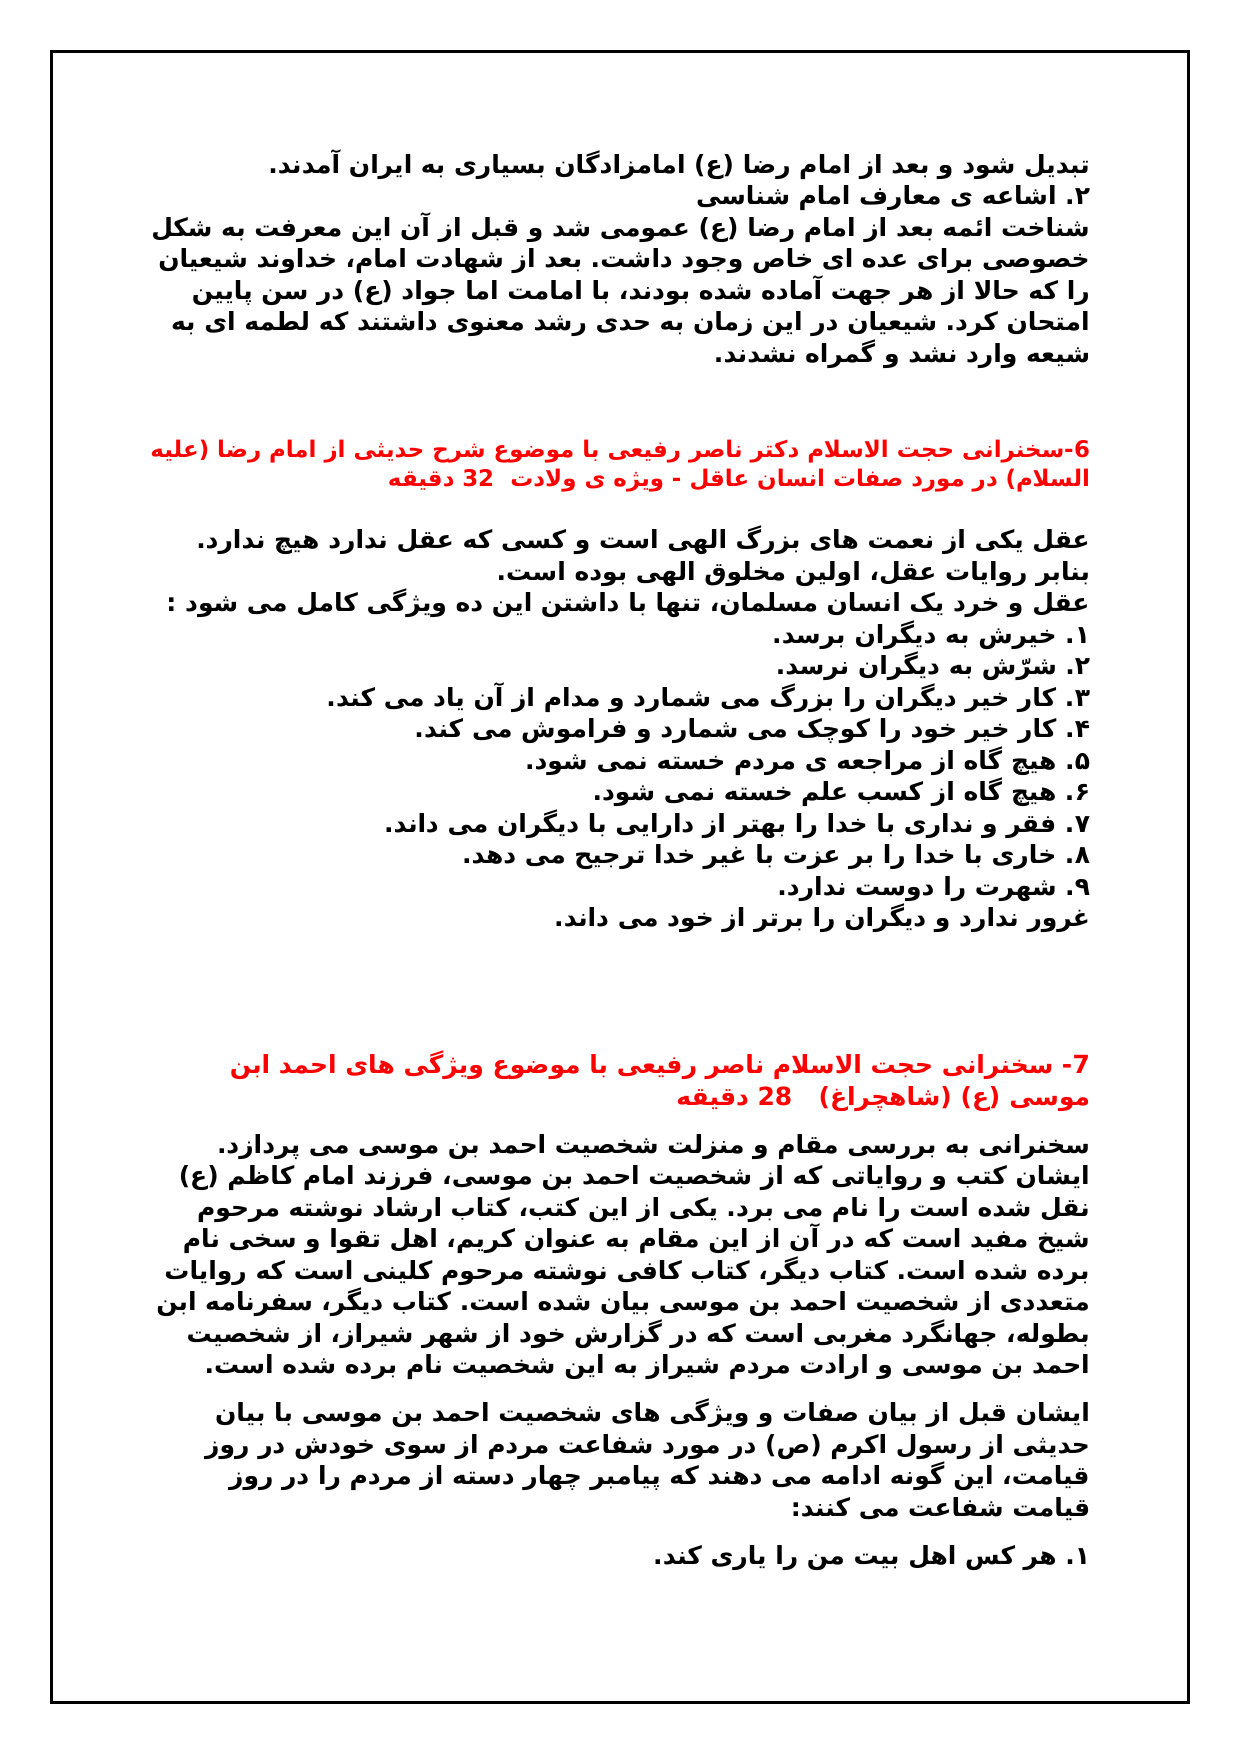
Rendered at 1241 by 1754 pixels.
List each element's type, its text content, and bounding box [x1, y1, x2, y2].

text 6-سخنرانی حجت الاسلام دکتر ناصر رفیعی با موضوع شرح حدیثی از امام رضا (علیه السلام) در مورد صفات انسان عاقل - ویژه ی ولادت 32 دقیقه عقل یکی از نعمت های بزرگ الهی است و کسی که عقل ندارد هیچ ندارد. بنابر روایات عقل، اولین مخلوق الهی بوده است. عقل و خرد یک انسان مسلمان، تنها با داشتن این ده ویژگی کامل می شود : ۱. خیرش به دیگران برسد. ۲. شرّش به دیگران نرسد. ۳. کار خیر دیگران را بزرگ می شمارد و مدام از آن یاد می کند. ۴. کار خیر خود را کوچک می شمارد و فراموش می کند. ۵. هیچ گاه از مراجعه ی مردم خسته نمی شود. ۶. هیچ گاه از کسب علم خسته نمی شود. ۷. فقر و نداری با خدا را بهتر از دارایی با دیگران می داند. ۸. خاری با خدا را بر عزت با غیر خدا ترجیح می دهد. ۹. شهرت را دوست ندارد. غرور ندارد و دیگران را برتر از خود می داند. [150, 436, 1090, 932]
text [150, 150, 1090, 368]
text 7- سخنرانی حجت الاسلام ناصر رفیعی با موضوع ویژگی های احمد ابن موسی (ع) (شاهچراغ) 28 دقیقه [150, 1050, 1090, 1111]
text ایشان قبل از بیان صفات و ویژگی های شخصیت احمد بن موسی با بیان حدیثی از رسول اکرم (ص) در مورد شفاعت مردم از سوی خودش در روز قیامت، این گونه ادامه می دهند که پیامبر چهار دسته از مردم را در روز قیامت شفاعت می کنند: [150, 1398, 1090, 1522]
text ۱. هر کس اهل بیت من را یاری کند. [150, 1541, 1090, 1570]
text سخنرانی به بررسی مقام و منزلت شخصیت احمد بن موسی می پردازد. ایشان کتب و روایاتی که از شخصیت احمد بن موسی، فرزند امام کاظم (ع) نقل شده است را نام می برد. یکی از این کتب، کتاب ارشاد نوشته مرحوم شیخ مفید است که در آن از این مقام به عنوان کریم، اهل تقوا و سخی نام برده شده است. کتاب دیگر، کتاب کافی نوشته مرحوم کلینی است که روایات متعددی از شخصیت احمد بن موسی بیان شده است. کتاب دیگر، سفرنامه ابن بطوله، جهانگرد مغربی است که در گزارش خود از شهر شیراز، از شخصیت احمد بن موسی و ارادت مردم شیراز به این شخصیت نام برده شده است. [150, 1130, 1090, 1379]
